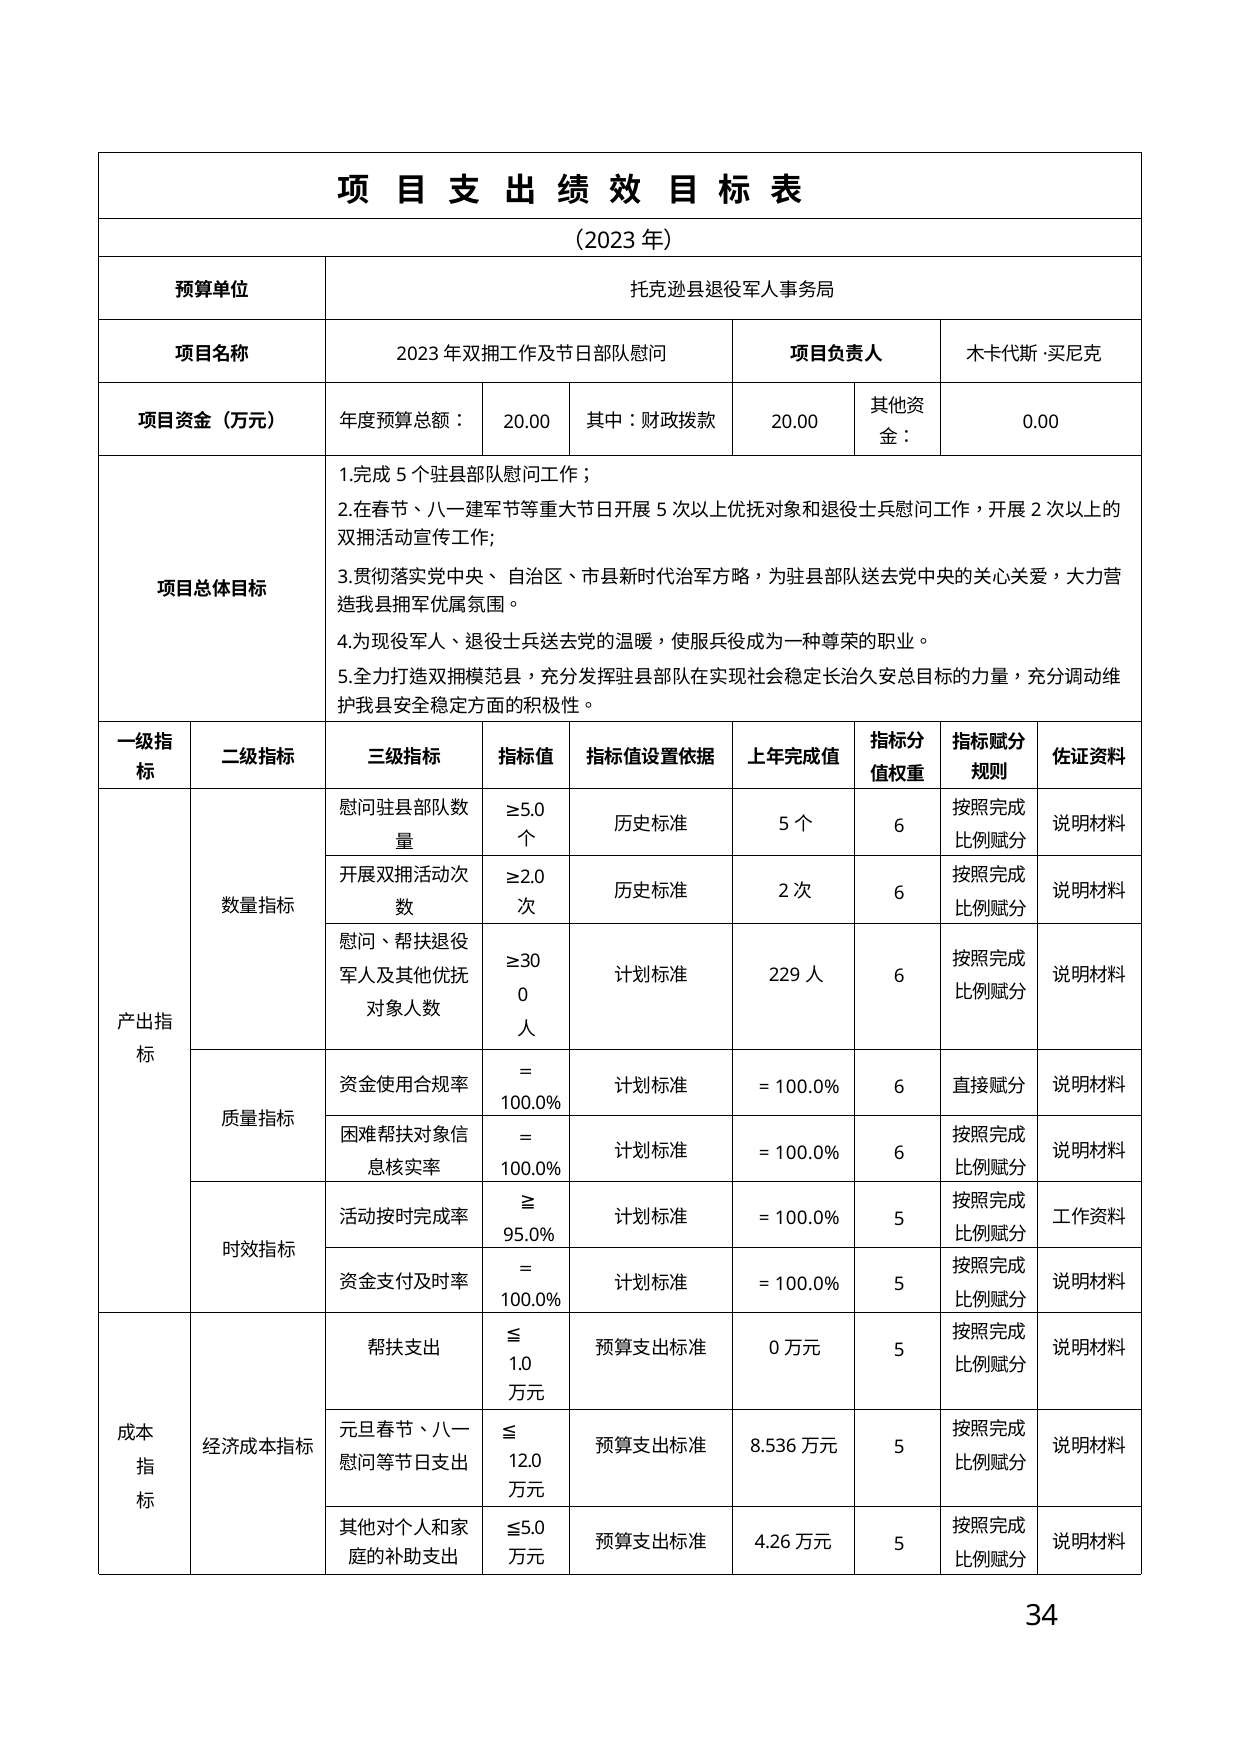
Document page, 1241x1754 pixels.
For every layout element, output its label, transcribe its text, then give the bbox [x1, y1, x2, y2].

table_cell 说明材料 [1038, 1507, 1141, 1573]
table_cell ≥300 人 [483, 924, 569, 1049]
table_cell 按照完成 比例赋分 [941, 1410, 1037, 1506]
table_cell 指标赋分 规则 [941, 722, 1037, 788]
table_cell 历史标准 [570, 789, 732, 855]
table_cell 按照完成 比例赋分 [941, 1116, 1037, 1181]
table_cell 按照完成 比例赋分 [941, 856, 1037, 923]
table_cell 计划标准 [570, 1050, 732, 1115]
table_cell ≧ 95.0% [483, 1182, 569, 1246]
table_cell ≥5.0 个 [483, 789, 569, 855]
table_cell 慰问驻县部队数 量 [326, 789, 482, 855]
table_cell 计划标准 [570, 1182, 732, 1246]
table_cell 计划标准 [570, 1248, 732, 1312]
table_cell 成本指 标 [99, 1313, 190, 1573]
table_cell 数量指标 [191, 789, 325, 1049]
table_cell ≥2.0 次 [483, 856, 569, 923]
table_cell 历史标准 [570, 856, 732, 923]
table_cell 说明材料 [1038, 1313, 1141, 1409]
table_cell 托克逊县退役军人事务局 [326, 257, 1141, 319]
table_cell 预算支出标准 [570, 1313, 732, 1409]
table_cell 1.完成 5 个驻县部队慰问工作； 2.在春节、八一建军节等重大节日开展 5 次以上优抚对象和退役士兵慰问工作，开展 2 次以上的 双拥活动宣传工作; 3.贯彻落实党中央、 自治区、市县新时代治军方略，为驻县部队送去党中央的关心关爱，大力营 造我县拥军优属氛围。 4.为现役军人、退役士兵送去党的温暖，使服兵役成为一种尊荣的职业。 5.全力打造双拥模范县，充分发挥驻县部队在实现社会稳定长治久安总目标的力量，充分调动维 护我县安全稳定方面的积极性。 [326, 456, 1141, 721]
table_cell 上年完成值 [733, 722, 854, 788]
table_cell 一级指 标 [99, 722, 190, 788]
table_cell 6 [855, 789, 940, 855]
table_cell 资金使用合规率 [326, 1050, 482, 1115]
table_cell 慰问、帮扶退役 军人及其他优抚 对象人数 [326, 924, 482, 1049]
table_cell 元旦春节、八一 慰问等节日支出 [326, 1410, 482, 1506]
table_cell 8.536 万元 [733, 1410, 854, 1506]
table_cell 说明材料 [1038, 856, 1141, 923]
table_cell 项目负责人 [733, 320, 940, 382]
table_cell 0.00 [941, 383, 1141, 455]
table_cell 6 [855, 1116, 940, 1181]
table_cell 说明材料 [1038, 789, 1141, 855]
table_cell 0 万元 [733, 1313, 854, 1409]
table_cell 经济成本指标 [191, 1313, 325, 1573]
table_cell 质量指标 [191, 1050, 325, 1181]
table_cell ≦ 1.0 万元 [483, 1313, 569, 1409]
table_cell 其中：财政拨款 [570, 383, 732, 455]
table_cell 4.26 万元 [733, 1507, 854, 1573]
table_cell 按照完成 比例赋分 [941, 789, 1037, 855]
table_cell 按照完成 比例赋分 [941, 1182, 1037, 1246]
table_cell 说明材料 [1038, 924, 1141, 1049]
table_cell 计划标准 [570, 1116, 732, 1181]
table_cell 说明材料 [1038, 1248, 1141, 1312]
table_cell 项目总体目标 [99, 456, 325, 721]
table_cell 产出指 标 [99, 789, 190, 1312]
table_cell 指标分 值权重 [855, 722, 940, 788]
table_cell = 100.0% [483, 1248, 569, 1312]
table_cell 5 个 [733, 789, 854, 855]
table_cell 按照完成 比例赋分 [941, 1248, 1037, 1312]
table_cell 指标值 [483, 722, 569, 788]
table_cell 6 [855, 1050, 940, 1115]
table_cell 5 [855, 1507, 940, 1573]
table_cell 活动按时完成率 [326, 1182, 482, 1246]
table_cell 二级指标 [191, 722, 325, 788]
table_cell 20.00 [483, 383, 569, 455]
table_cell 佐证资料 [1038, 722, 1141, 788]
table_cell 计划标准 [570, 924, 732, 1049]
table_cell 木卡代斯 ·买尼克 [941, 320, 1141, 382]
table_cell = 100.0% [483, 1116, 569, 1181]
table_cell 2 次 [733, 856, 854, 923]
table_cell 6 [855, 924, 940, 1049]
table_cell 直接赋分 [941, 1050, 1037, 1115]
table_cell 说明材料 [1038, 1410, 1141, 1506]
table_cell （2023 年） [99, 219, 1141, 256]
table_cell 项目名称 [99, 320, 325, 382]
table_cell 说明材料 [1038, 1050, 1141, 1115]
table_cell 预算支出标准 [570, 1410, 732, 1506]
table_cell 20.00 [733, 383, 854, 455]
table_cell 预算单位 [99, 257, 325, 319]
table_cell = 100.0% [733, 1248, 854, 1312]
table_cell = 100.0% [733, 1116, 854, 1181]
table_cell ≦ 12.0 万元 [483, 1410, 569, 1506]
table_cell 6 [855, 856, 940, 923]
table_cell 项目资金（万元） [99, 383, 325, 455]
table_cell 资金支付及时率 [326, 1248, 482, 1312]
table_cell 2023 年双拥工作及节日部队慰问 [326, 320, 732, 382]
table_cell 开展双拥活动次 数 [326, 856, 482, 923]
table_cell ≦5.0 万元 [483, 1507, 569, 1573]
table_header 项 目 支 出 绩 效 目 标 表 [99, 153, 1141, 218]
table_cell 三级指标 [326, 722, 482, 788]
table_cell 说明材料 [1038, 1116, 1141, 1181]
table_cell 5 [855, 1410, 940, 1506]
table_cell 其他资 金： [855, 383, 940, 455]
table_cell 5 [855, 1248, 940, 1312]
table_cell 5 [855, 1182, 940, 1246]
table_cell = 100.0% [733, 1050, 854, 1115]
table_cell 229 人 [733, 924, 854, 1049]
table_cell 按照完成 比例赋分 [941, 1507, 1037, 1573]
table_cell 指标值设置依据 [570, 722, 732, 788]
table_cell 5 [855, 1313, 940, 1409]
table_cell 其他对个人和家 庭的补助支出 [326, 1507, 482, 1573]
table_cell 工作资料 [1038, 1182, 1141, 1246]
table_cell 预算支出标准 [570, 1507, 732, 1573]
table_cell 年度预算总额： [326, 383, 482, 455]
table_cell 帮扶支出 [326, 1313, 482, 1409]
table_cell = 100.0% [483, 1050, 569, 1115]
table_cell 时效指标 [191, 1182, 325, 1312]
table_cell 按照完成 比例赋分 [941, 1313, 1037, 1409]
table_cell = 100.0% [733, 1182, 854, 1246]
table_cell 按照完成 比例赋分 [941, 924, 1037, 1049]
table_cell 困难帮扶对象信 息核实率 [326, 1116, 482, 1181]
